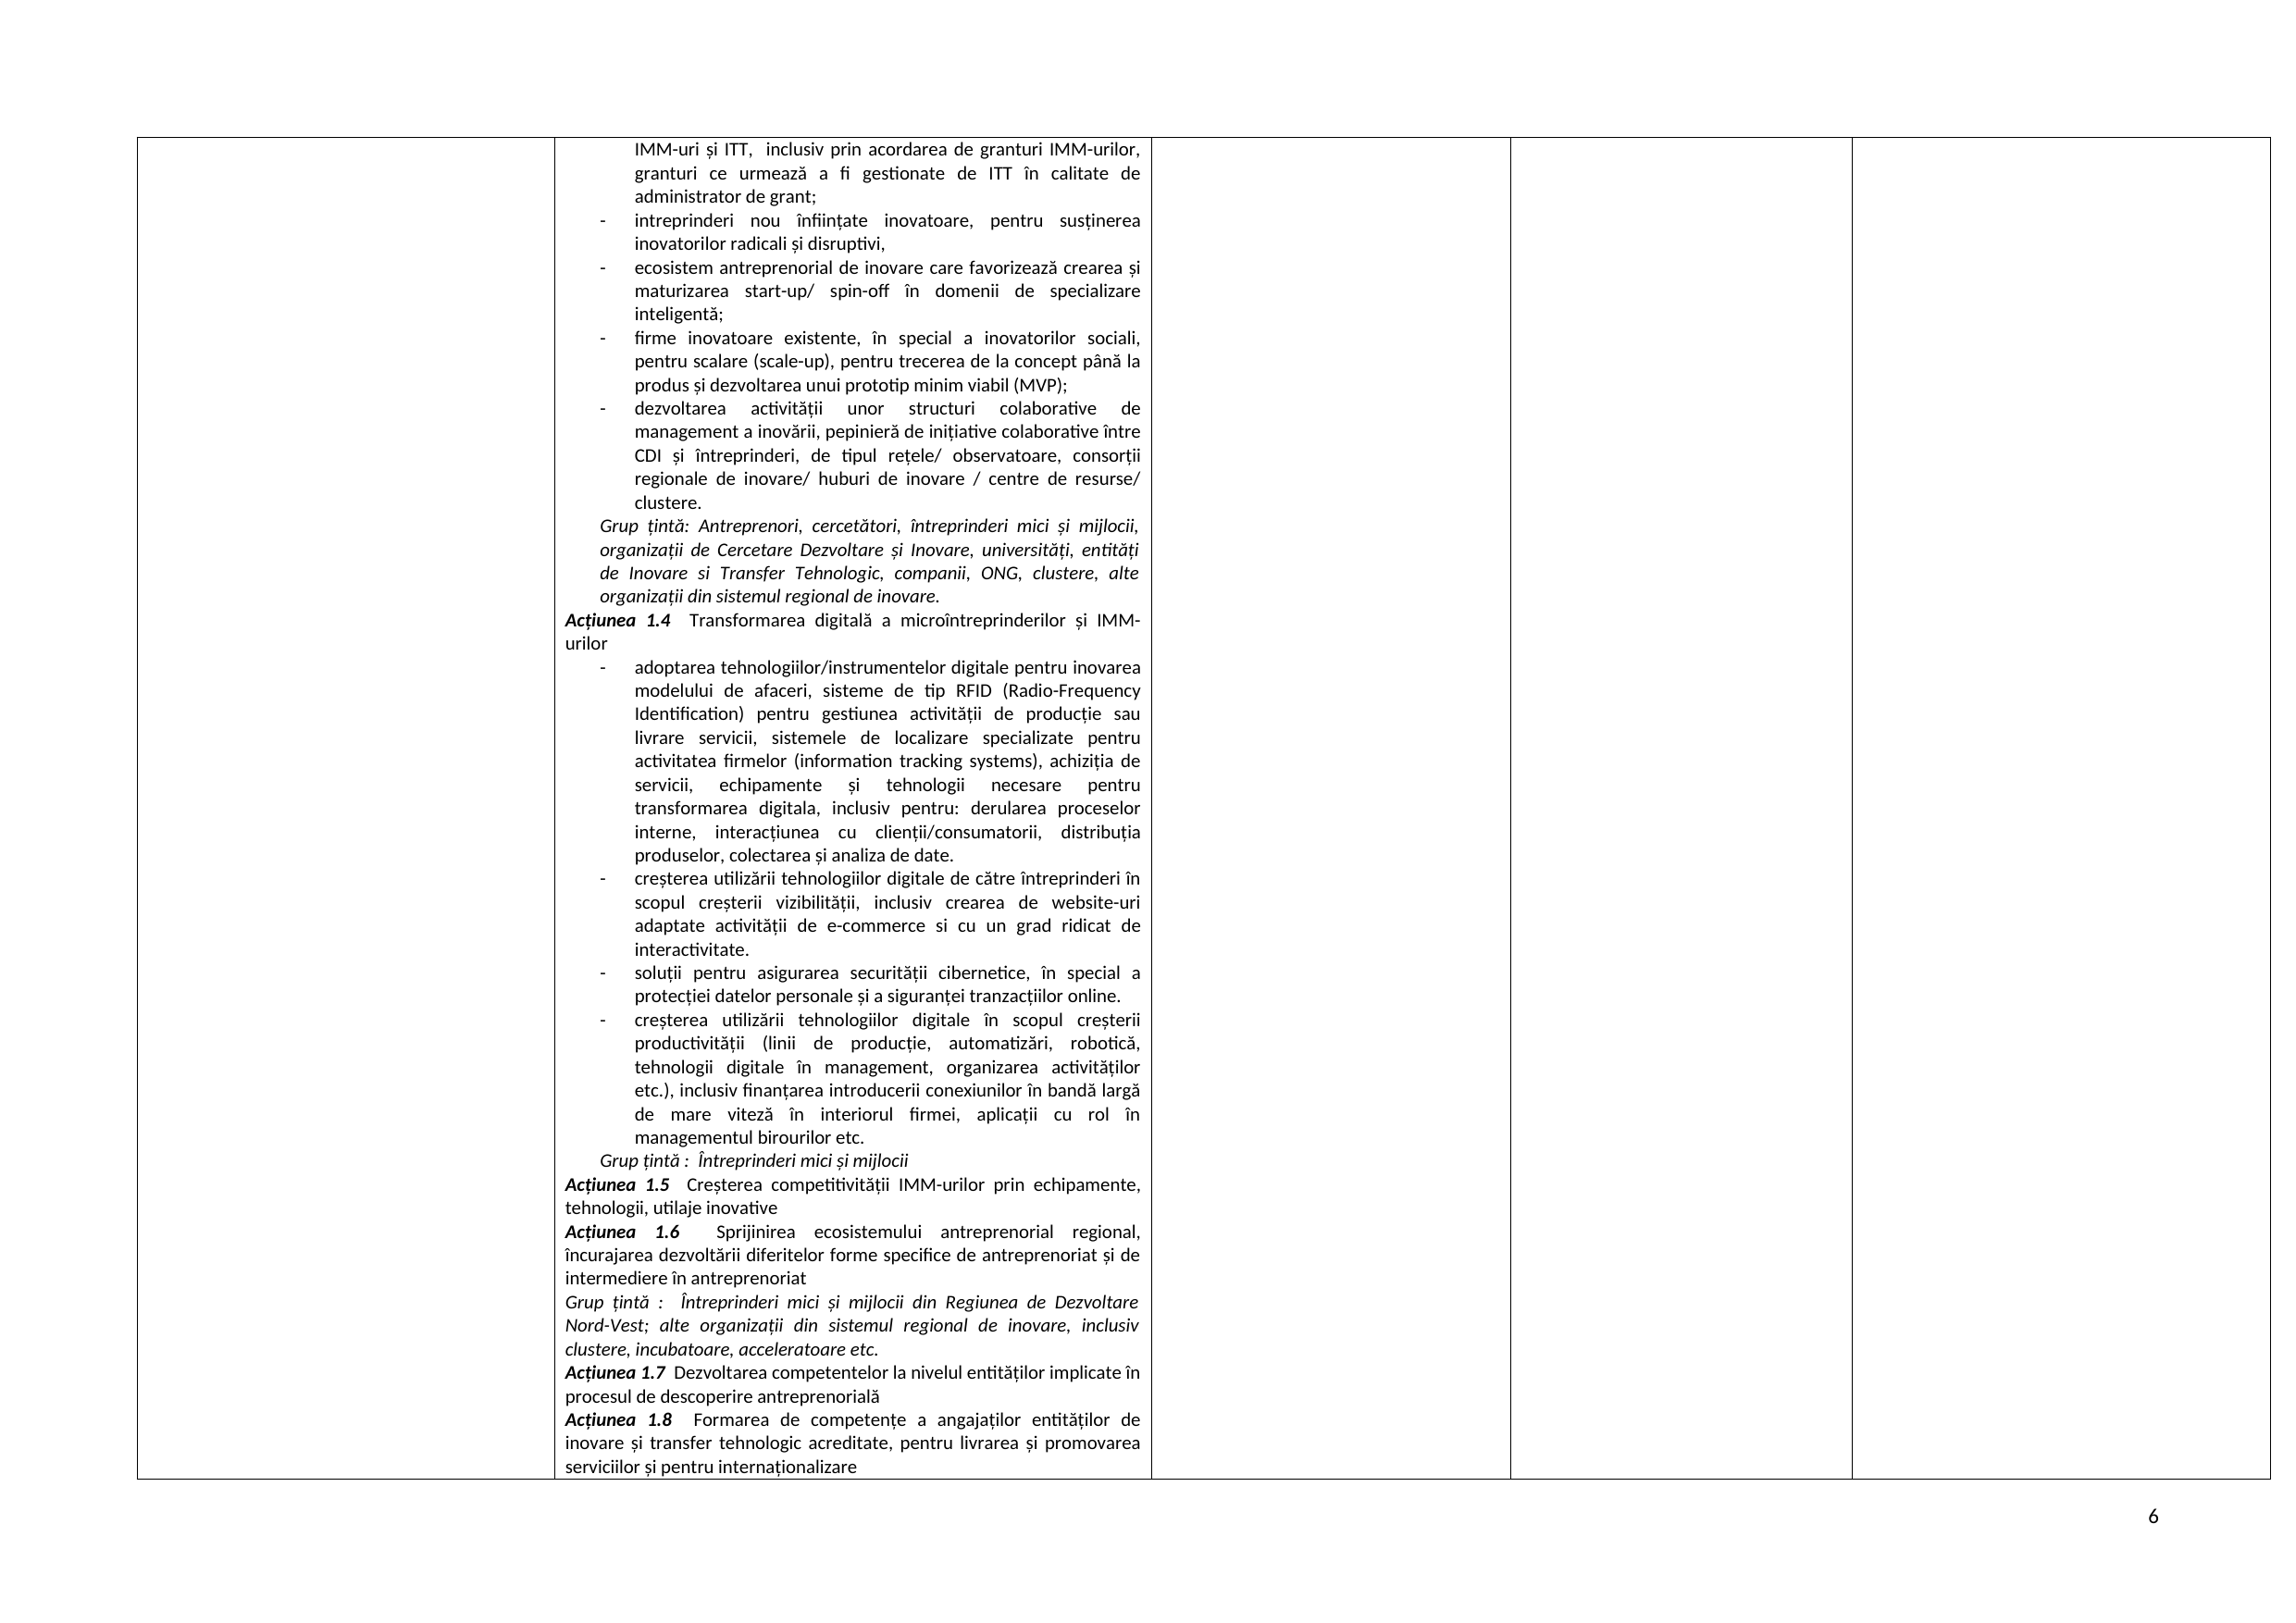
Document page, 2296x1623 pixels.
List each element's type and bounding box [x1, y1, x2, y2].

table_cell [1152, 138, 1510, 1478]
table_cell [1853, 138, 2270, 1478]
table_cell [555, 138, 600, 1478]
table_cell [138, 138, 554, 1478]
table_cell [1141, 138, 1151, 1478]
table_cell [1511, 138, 1852, 1478]
